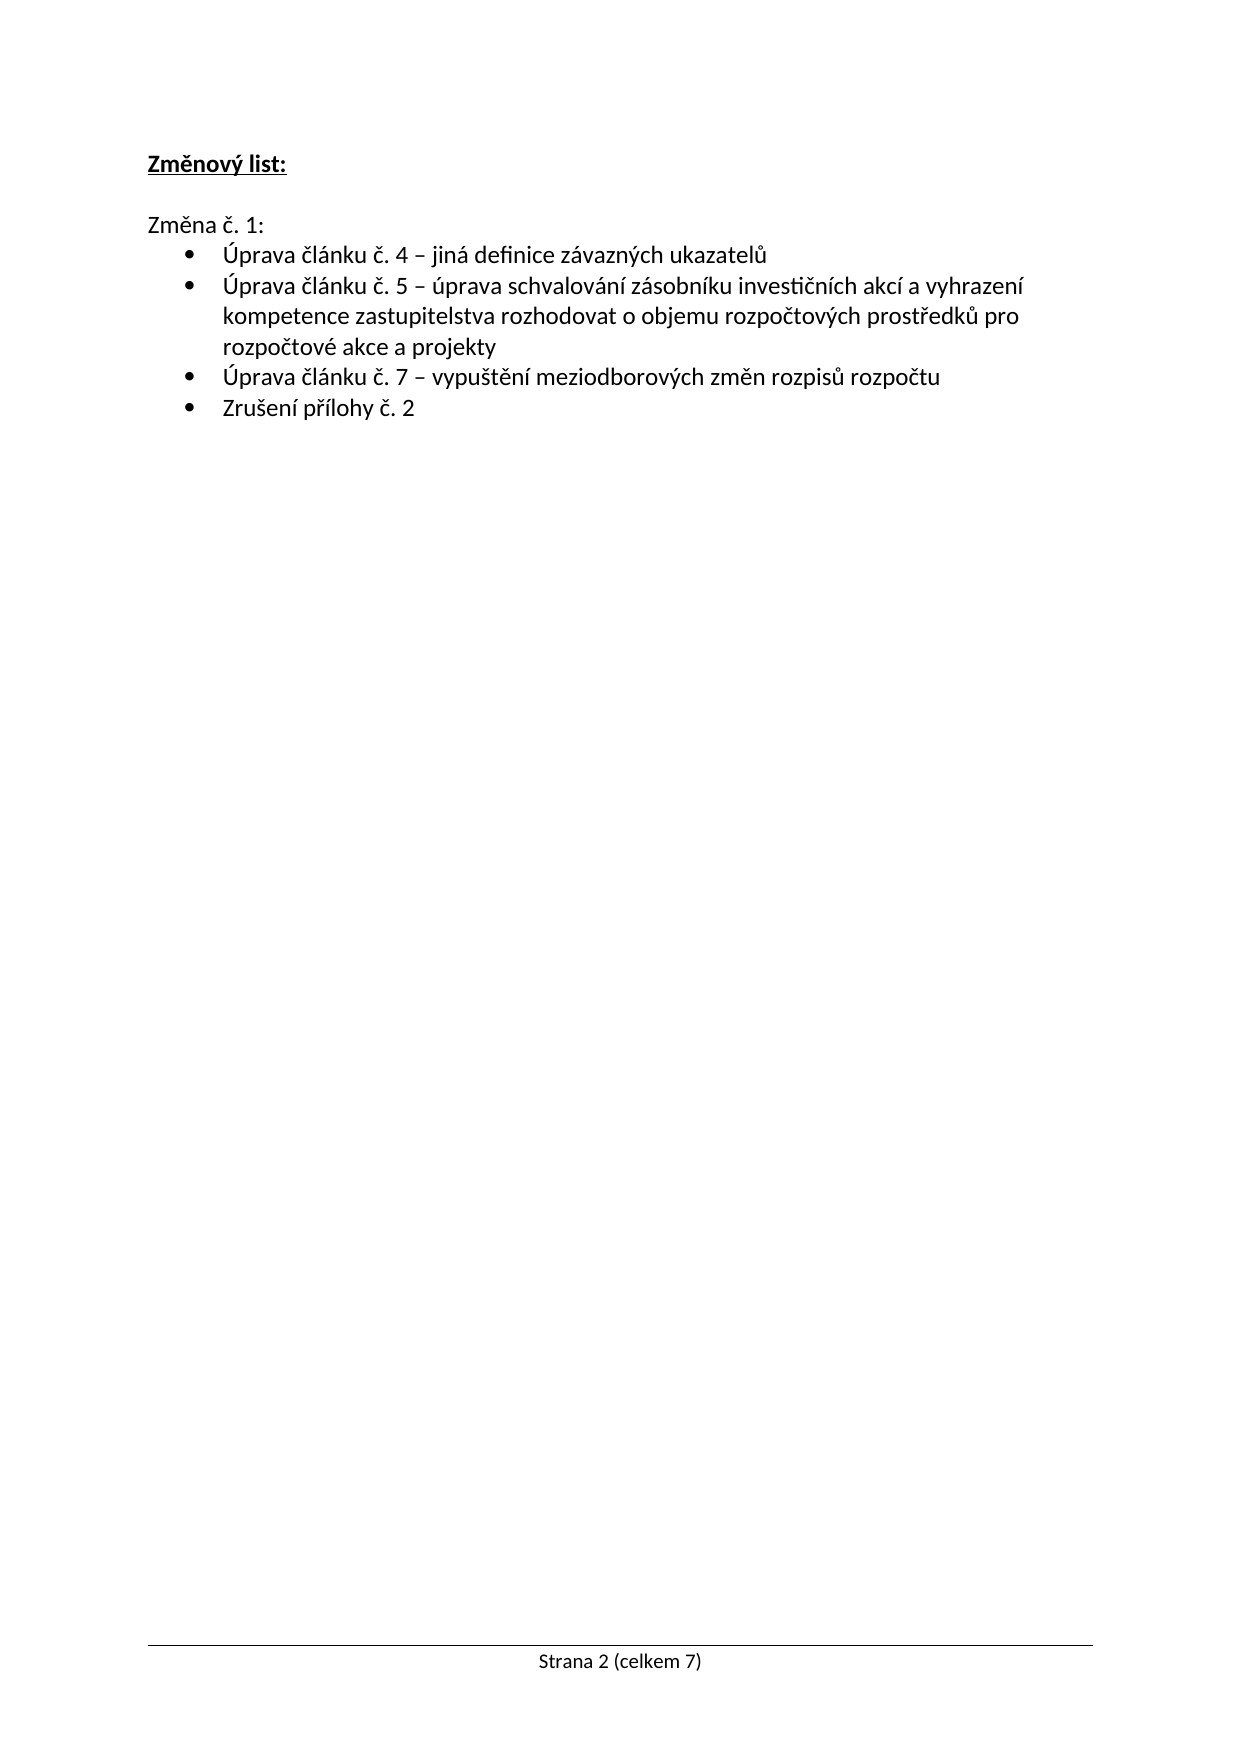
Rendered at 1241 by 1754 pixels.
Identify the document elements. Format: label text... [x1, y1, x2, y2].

text Změna č. 1: [148, 209, 1092, 239]
list Zrušení přílohy č. 2 [185, 392, 1092, 422]
list Úprava článku č. 7 – vypuštění meziodborových změn rozpisů rozpočtu [185, 361, 1092, 392]
text Změnový list: [148, 148, 1092, 178]
list Úprava článku č. 4 – jiná definice závazných ukazatelů [185, 239, 1092, 270]
list Úprava článku č. 5 – úprava schvalování zásobníku investičních akcí a vyhrazení kompetence zastupitelstva rozhodovat o objemu rozpočtových prostředků pro rozpočtové akce a projekty [185, 270, 1092, 361]
